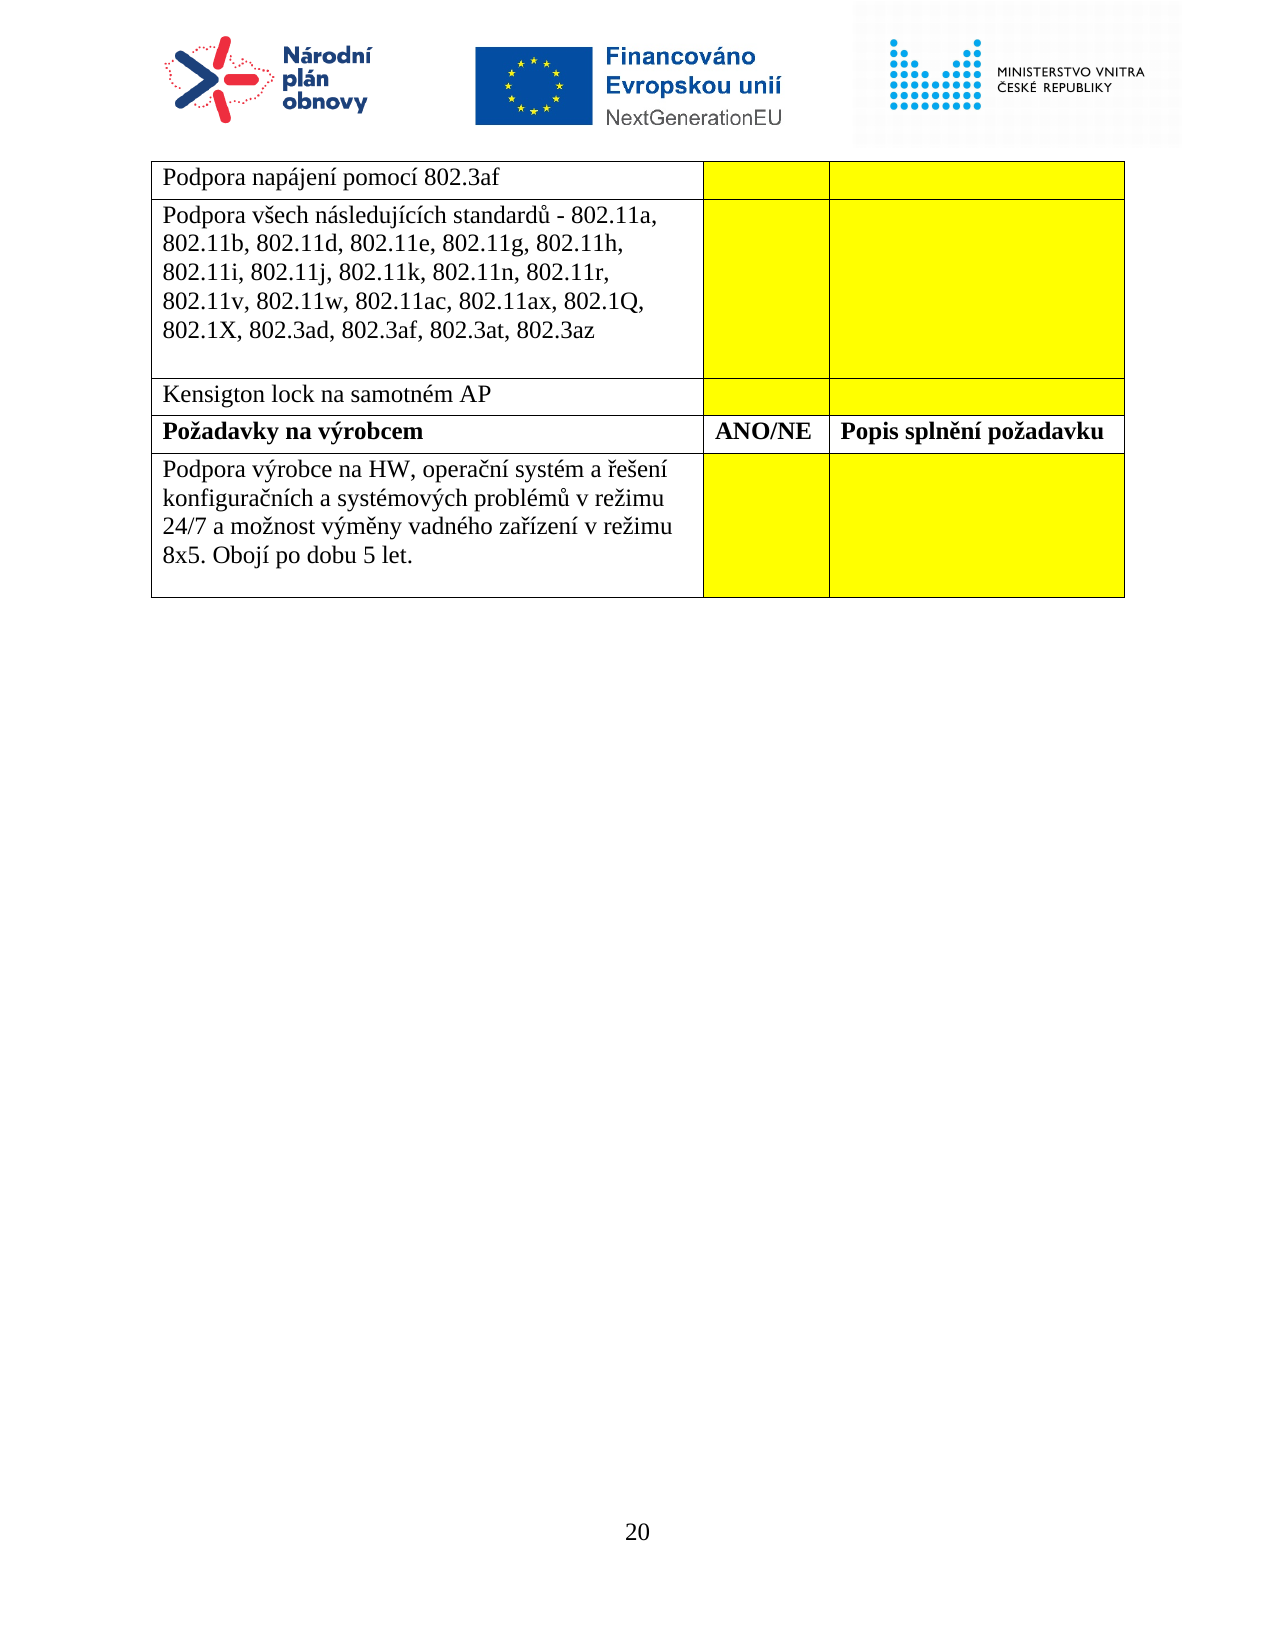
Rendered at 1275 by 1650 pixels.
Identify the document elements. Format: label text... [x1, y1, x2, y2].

picture [852, 1, 1183, 148]
table_cell ANO/NE [704, 416, 829, 453]
table_cell [704, 379, 829, 415]
table_cell [830, 200, 1124, 378]
table_cell [704, 162, 829, 199]
table_cell [704, 454, 829, 597]
table_cell Popis splnění požadavku [830, 416, 1124, 453]
table_cell Kensigton lock na samotném AP [152, 379, 703, 415]
table_cell Podpora výrobce na HW, operační systém a řešení konfiguračních a systémových problémů v režimu 24/7 a možnost výměny vadného zařízení v režimu 8x5. Obojí po dobu 5 let. [152, 454, 703, 597]
picture [466, 34, 804, 135]
table_cell [830, 162, 1124, 199]
table_cell [830, 379, 1124, 415]
table_cell Požadavky na výrobcem [152, 416, 703, 453]
table_cell [830, 454, 1124, 597]
table_cell Podpora všech následujících standardů - 802.11a, 802.11b, 802.11d, 802.11e, 802.11g, 802.11h, 802.11i, 802.11j, 802.11k, 802.11n, 802.11r, 802.11v, 802.11w, 802.11ac, 802.11ax, 802.1Q, 802.1X, 802.3ad, 802.3af, 802.3at, 802.3az [152, 200, 703, 378]
picture [151, 26, 390, 134]
table_cell [704, 200, 829, 378]
table_cell Podpora napájení pomocí 802.3af [152, 162, 703, 199]
